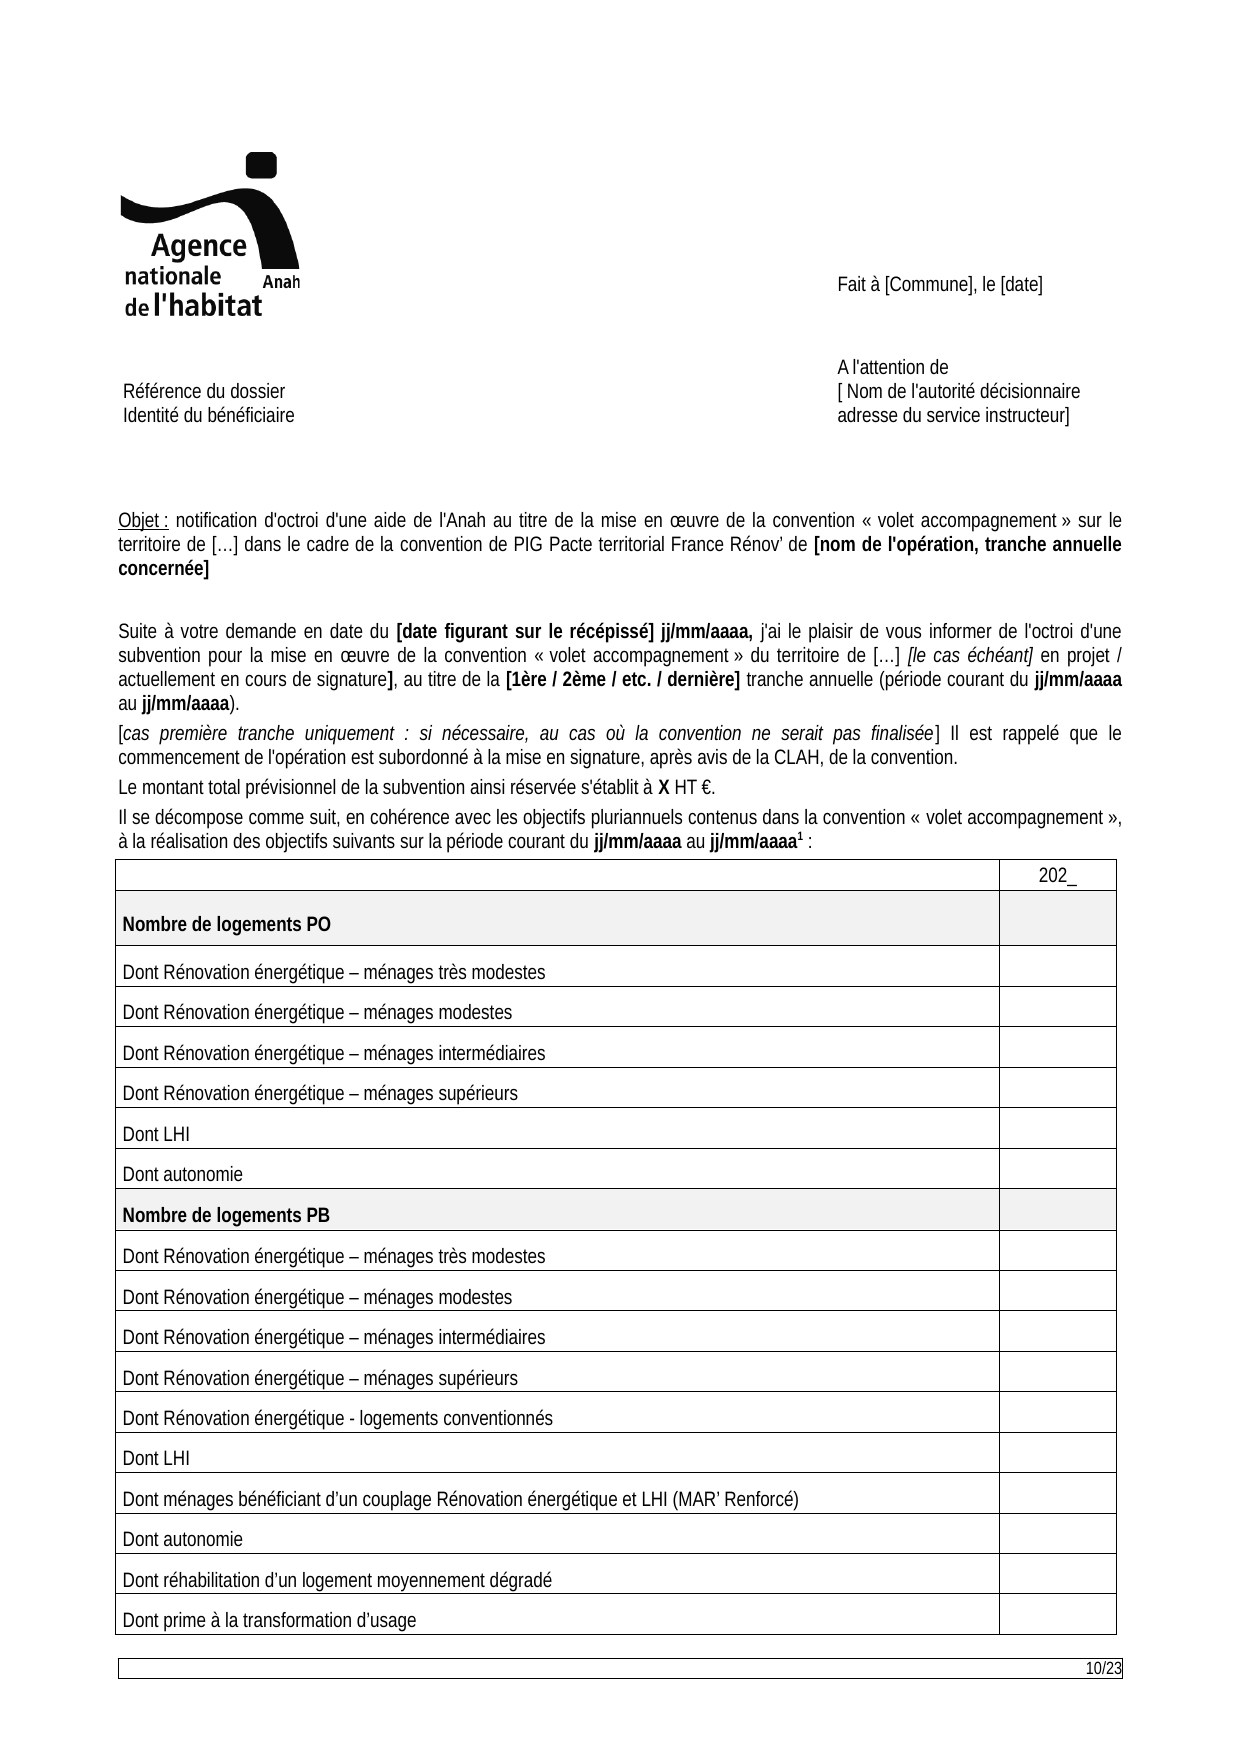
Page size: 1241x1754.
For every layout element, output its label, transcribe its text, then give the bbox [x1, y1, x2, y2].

table_cell Dont réhabilitation d’un logement moyennement dégradé [116, 1554, 999, 1593]
table_cell [1000, 1189, 1116, 1229]
table_cell [1000, 987, 1116, 1026]
table_cell Dont ménages bénéficiant d’un couplage Rénovation énergétique et LHI (MAR’ Renforcé) [116, 1473, 999, 1512]
table_cell Dont Rénovation énergétique – ménages intermédiaires [116, 1311, 999, 1351]
table_cell Dont autonomie [116, 1514, 999, 1553]
table_cell [1000, 1149, 1116, 1188]
table_header 202_ [1000, 860, 1116, 890]
table_cell Dont Rénovation énergétique – ménages modestes [116, 1271, 999, 1310]
table_cell Dont Rénovation énergétique – ménages très modestes [116, 1231, 999, 1270]
table_cell Dont LHI [116, 1433, 999, 1472]
picture [120, 152, 300, 316]
table_cell Nombre de logements PO [116, 891, 999, 945]
table_cell [1000, 1311, 1116, 1351]
table_cell Dont Rénovation énergétique – ménages très modestes [116, 946, 999, 986]
table_cell [1000, 1352, 1116, 1391]
text Suite à votre demande en date du [date figurant sur le récépissé] jj/mm/aaaa, j'ai le plaisir de vous informer de l'octroi d'une subvention pour la mise en œuvre de la convention « volet accompagnement » du territoire de […] [le cas échéant] en projet / actuellement en cours de signature], au titre de la [1ère / 2ème / etc. / dernière] tranche annuelle (période courant du jj/mm/aaaa au jj/mm/aaaa). [118, 619, 1122, 715]
table_cell [1000, 1514, 1116, 1553]
table_cell Dont autonomie [116, 1149, 999, 1188]
table_cell Dont Rénovation énergétique – ménages supérieurs [116, 1352, 999, 1391]
table_cell [1000, 946, 1116, 986]
table_cell [1000, 1027, 1116, 1067]
table_cell Dont Rénovation énergétique – ménages intermédiaires [116, 1027, 999, 1067]
table_header [117, 147, 831, 349]
text Le montant total prévisionnel de la subvention ainsi réservée s'établit à X HT €. [118, 775, 1122, 799]
table_cell [1000, 1392, 1116, 1432]
table_cell Référence du dossier Identité du bénéficiaire [117, 349, 831, 502]
text Objet : notification d'octroi d'une aide de l'Anah au titre de la mise en œuvre de la convention « volet accompagnement » sur le territoire de […] dans le cadre de la convention de PIG Pacte territorial France Rénov’ de [nom de l'opération, tranche annuelle concernée] [118, 508, 1122, 580]
table_cell [1000, 1433, 1116, 1472]
table_cell [1000, 1271, 1116, 1310]
table_cell [1000, 1068, 1116, 1107]
table_cell Dont Rénovation énergétique – ménages modestes [116, 987, 999, 1026]
table_cell Nombre de logements PB [116, 1189, 999, 1229]
table_cell A l'attention de [ Nom de l'autorité décisionnaire adresse du service instructeur] [831, 349, 1121, 502]
text Il se décompose comme suit, en cohérence avec les objectifs pluriannuels contenus dans la convention « volet accompagnement », à la réalisation des objectifs suivants sur la période courant du jj/mm/aaaa au jj/mm/aaaa1 : [118, 805, 1122, 853]
table_cell [1000, 1473, 1116, 1512]
table_cell Dont LHI [116, 1108, 999, 1147]
table_cell [1000, 1108, 1116, 1147]
table_header [116, 860, 999, 890]
text [cas première tranche uniquement : si nécessaire, au cas où la convention ne serait pas finalisée] Il est rappelé que le commencement de l'opération est subordonné à la mise en signature, après avis de la CLAH, de la convention. [118, 721, 1122, 769]
table_cell Dont Rénovation énergétique - logements conventionnés [116, 1392, 999, 1432]
table_header Fait à [Commune], le [date] [831, 147, 1121, 349]
table_cell Dont Rénovation énergétique – ménages supérieurs [116, 1068, 999, 1107]
table_cell [1000, 1231, 1116, 1270]
table_cell [1000, 1554, 1116, 1593]
table_cell Dont prime à la transformation d’usage [116, 1594, 999, 1634]
table_cell [1000, 891, 1116, 945]
table_cell [1000, 1594, 1116, 1634]
